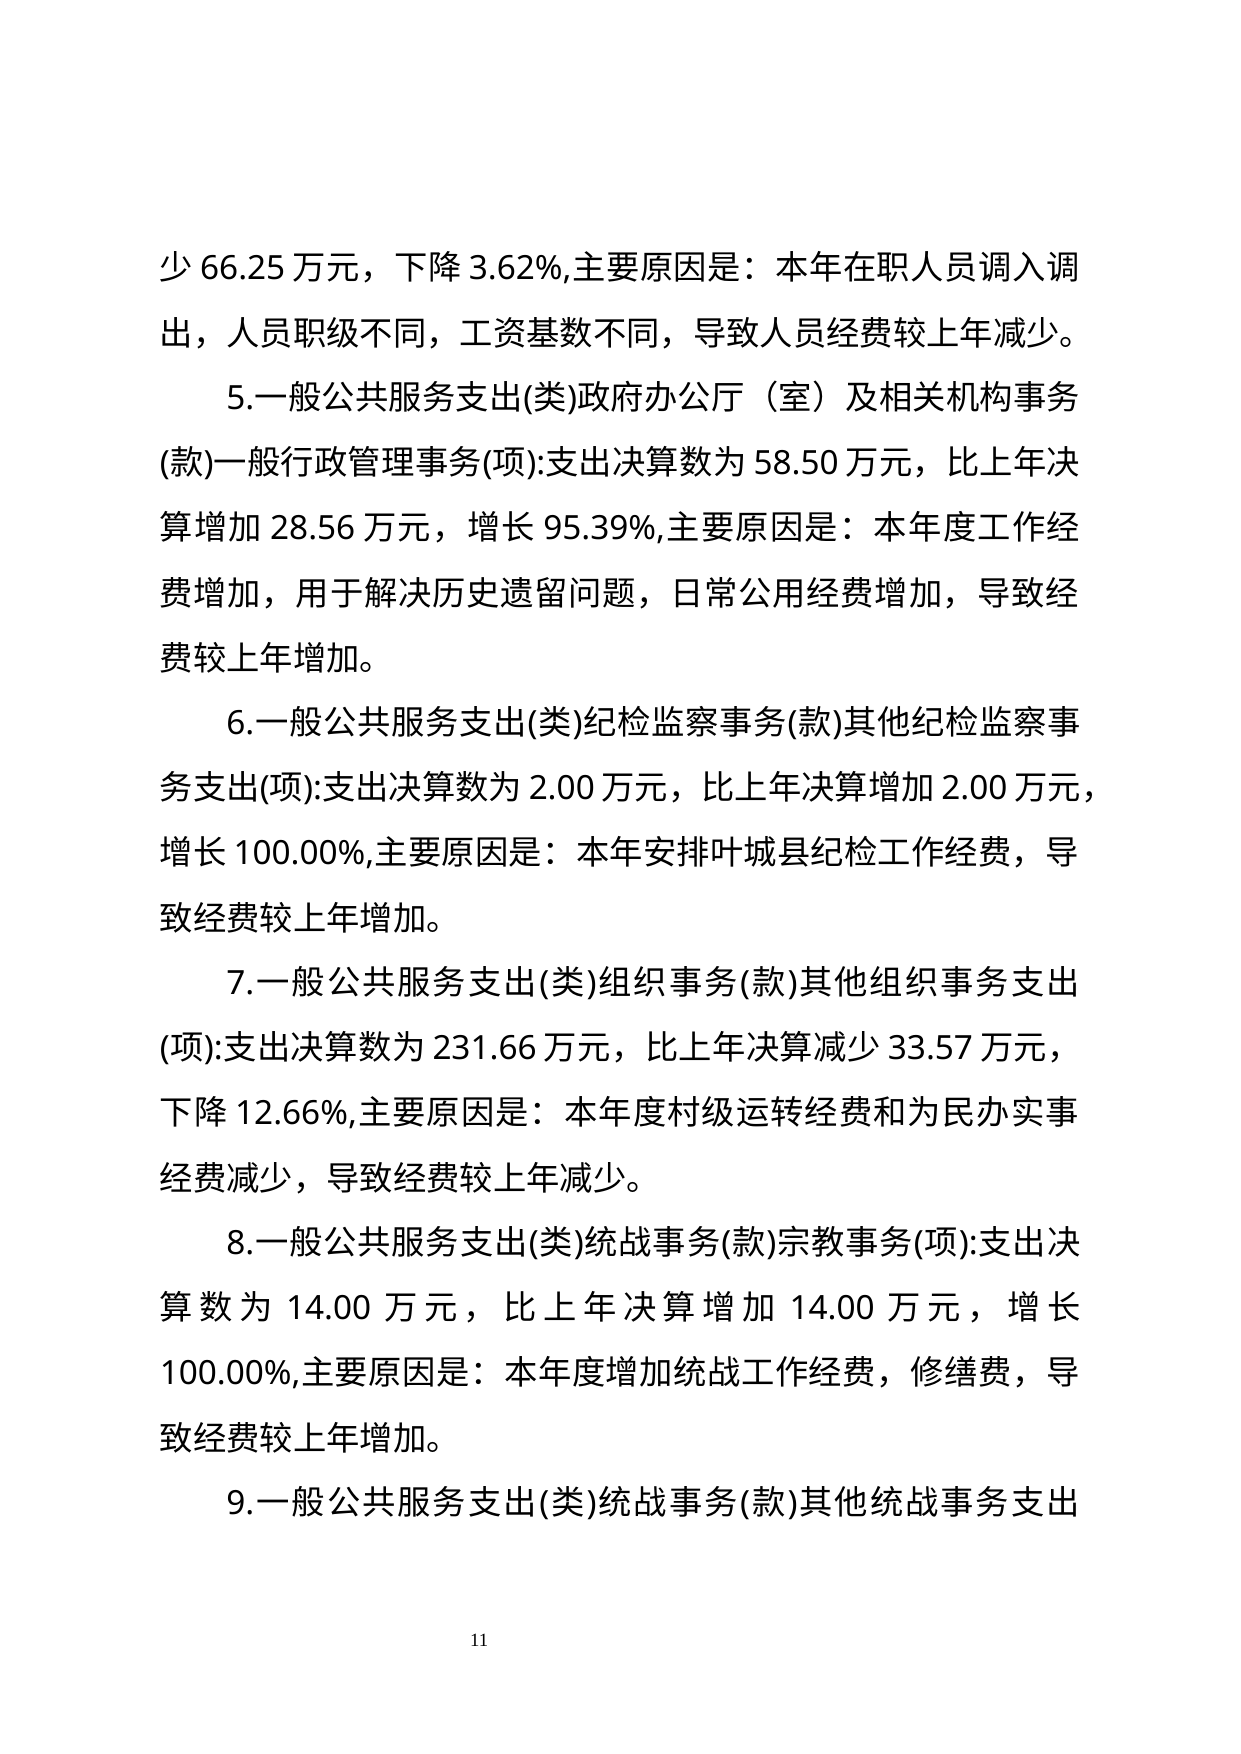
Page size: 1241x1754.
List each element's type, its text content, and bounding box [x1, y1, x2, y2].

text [159, 233, 1081, 363]
text 5.一般公共服务支出(类)政府办公厅（室）及相关机构事务(款)一般行政管理事务(项):支出决算数为58.50万元，比上年决算增加28.56万元，增长95.39%,主要原因是：本年度工作经费增加，用于解决历史遗留问题，日常公用经费增加，导致经费较上年增加。 [159, 363, 1081, 688]
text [159, 1468, 1081, 1533]
text 6.一般公共服务支出(类)纪检监察事务(款)其他纪检监察事务支出(项):支出决算数为2.00万元，比上年决算增加2.00万元，增长100.00%,主要原因是：本年安排叶城县纪检工作经费，导致经费较上年增加。 [159, 688, 1081, 948]
text 7.一般公共服务支出(类)组织事务(款)其他组织事务支出(项):支出决算数为231.66万元，比上年决算减少33.57万元，下降12.66%,主要原因是：本年度村级运转经费和为民办实事经费减少，导致经费较上年减少。 [159, 948, 1081, 1208]
text 8.一般公共服务支出(类)统战事务(款)宗教事务(项):支出决算数为14.00万元，比上年决算增加14.00万元，增长100.00%,主要原因是：本年度增加统战工作经费，修缮费，导致经费较上年增加。 [159, 1208, 1081, 1468]
